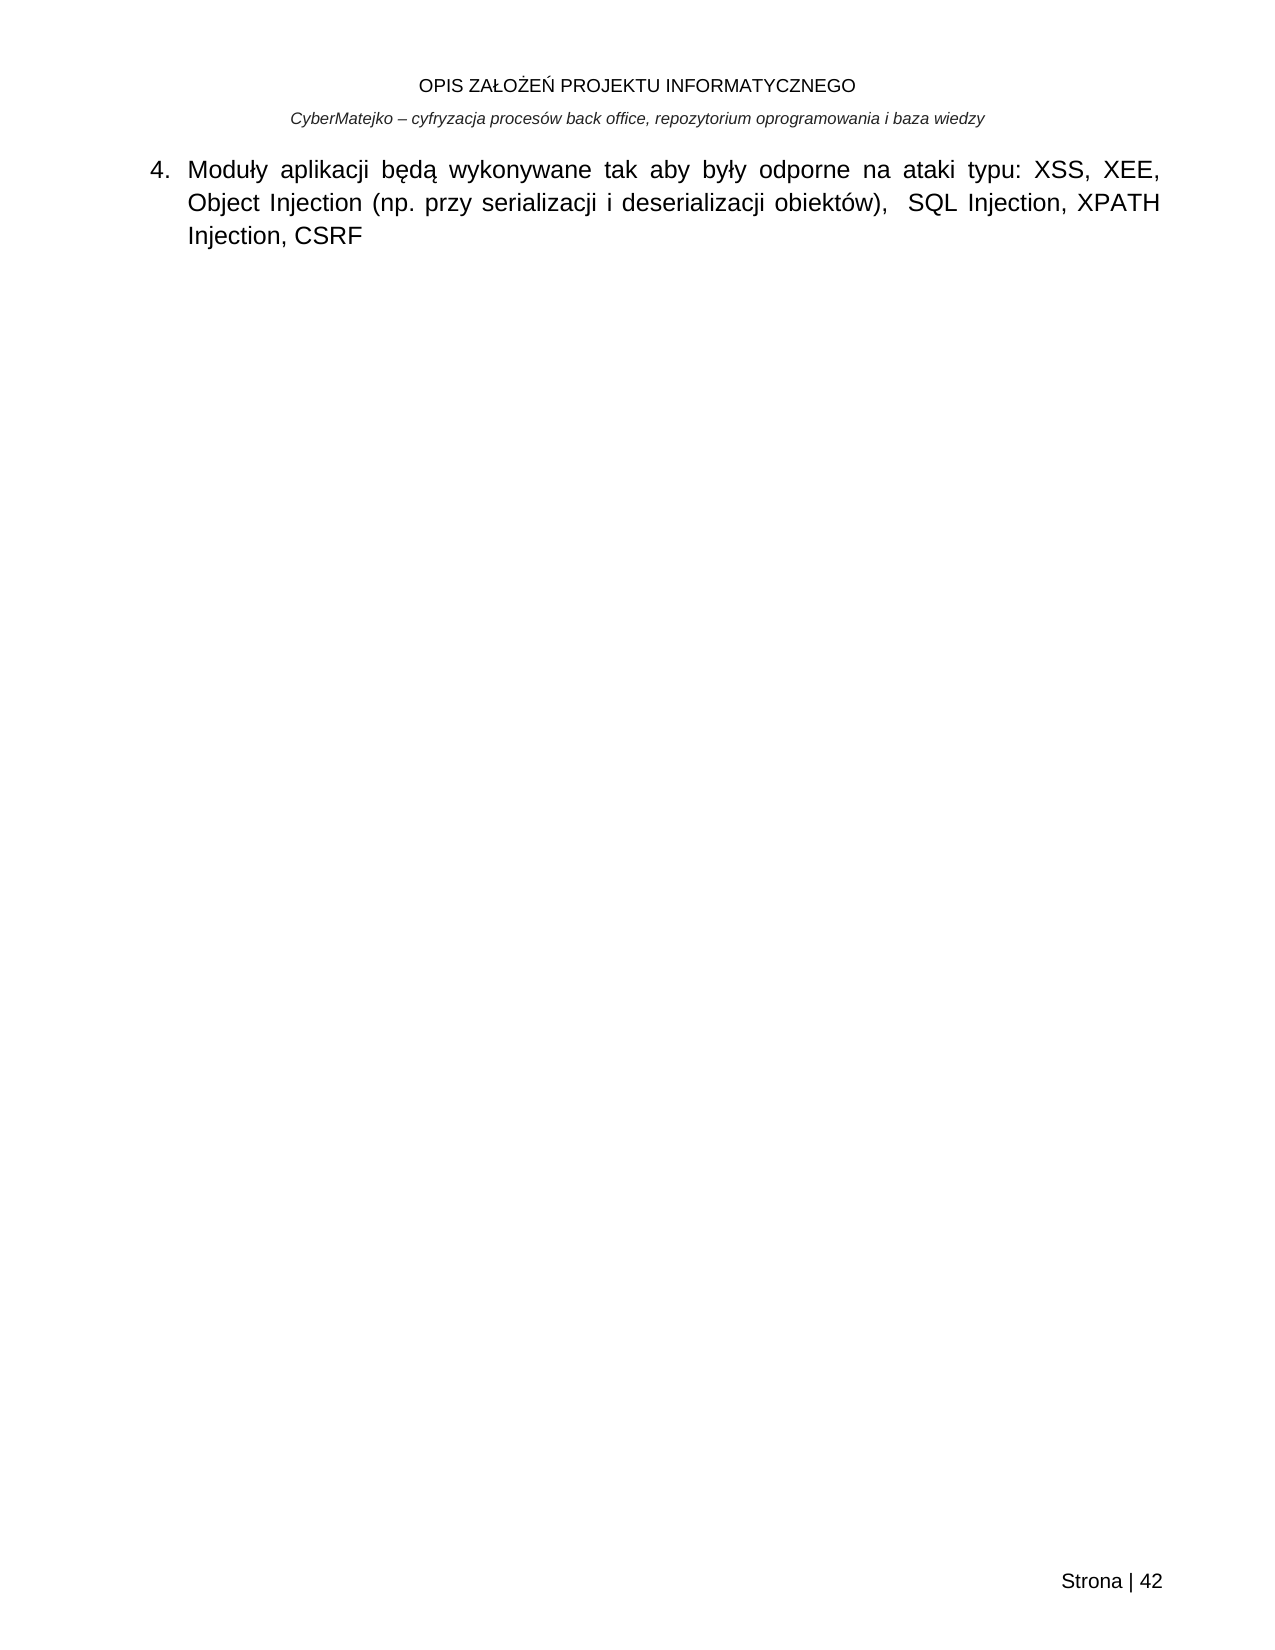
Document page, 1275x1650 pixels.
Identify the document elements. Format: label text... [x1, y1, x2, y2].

list Moduły aplikacji będą wykonywane tak aby były odporne na ataki typu: XSS, XEE, Object Injection (np. przy serializacji i deserializacji obiektów), SQL Injection, XPATH Injection, CSRF [150, 155, 1162, 250]
